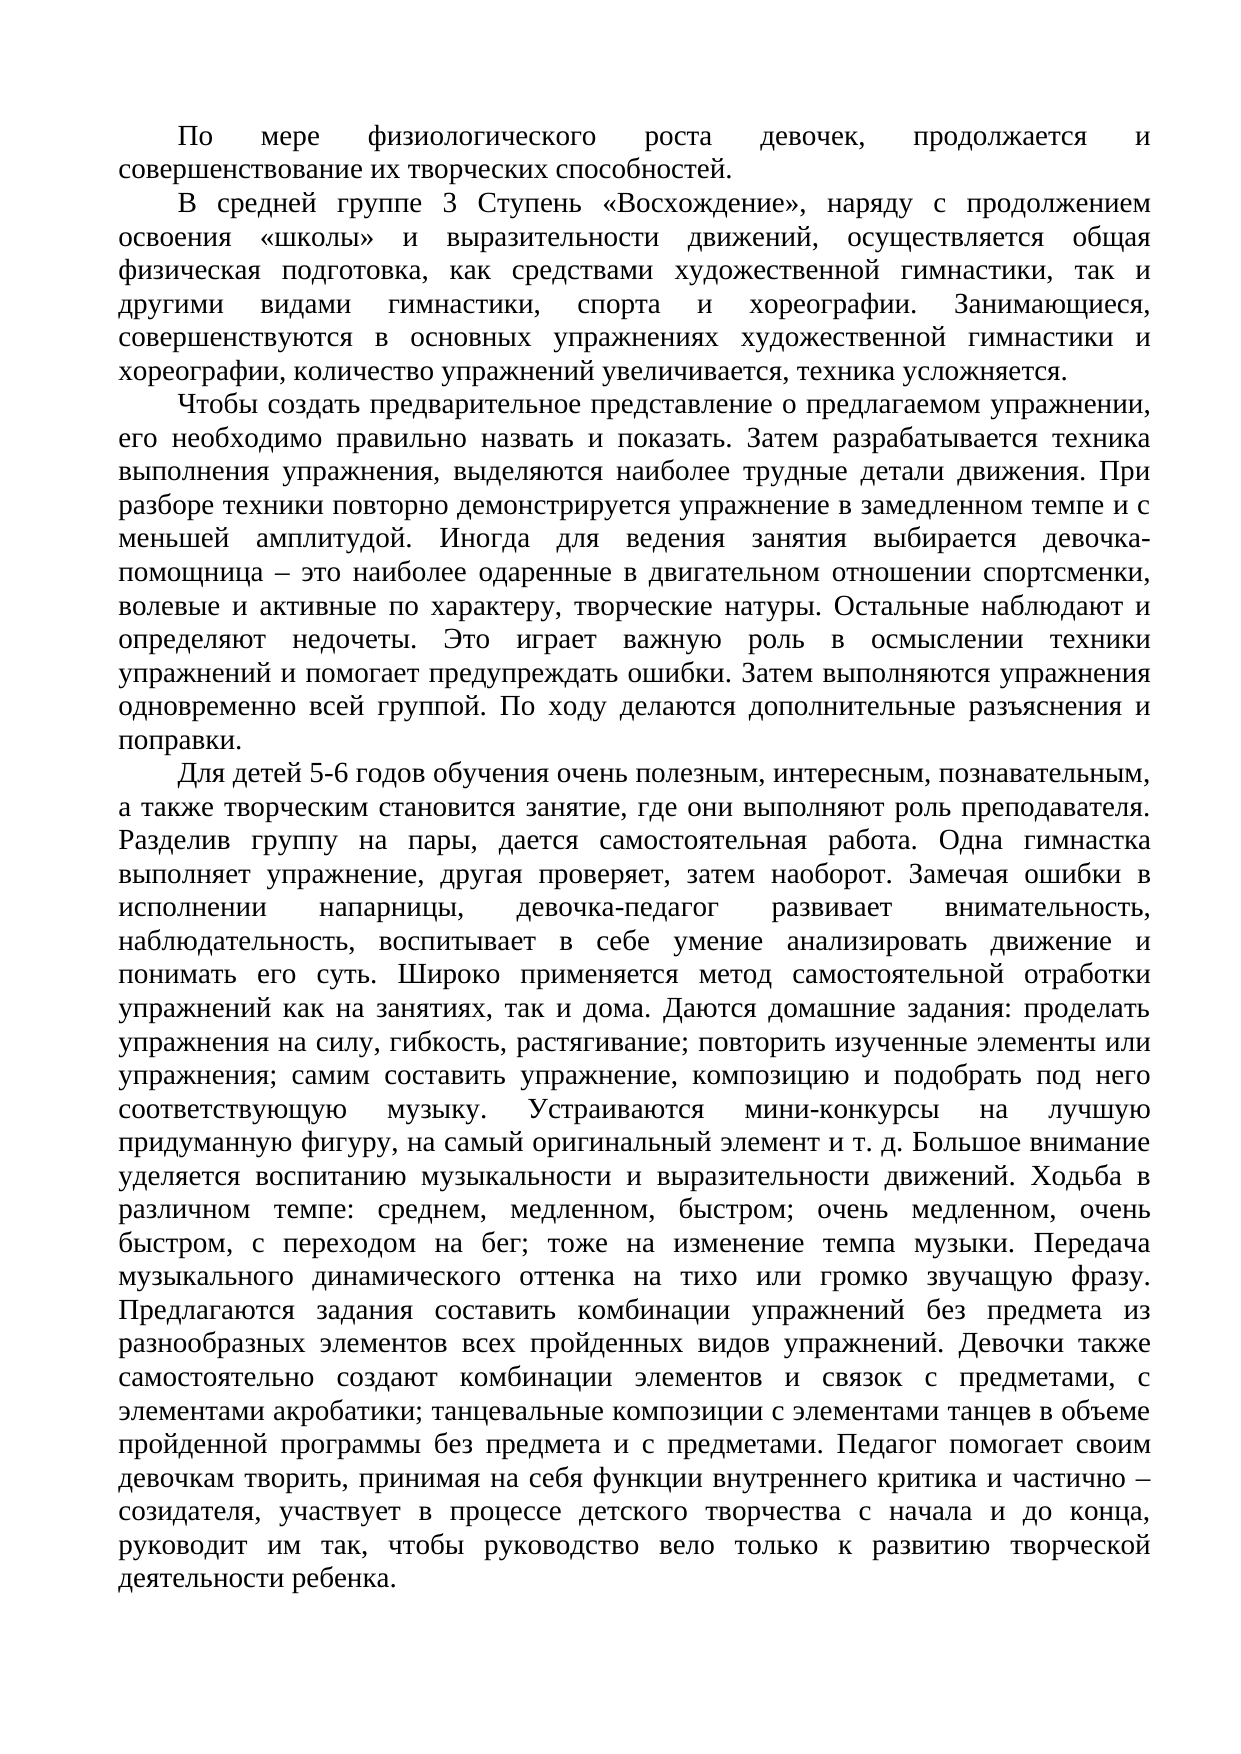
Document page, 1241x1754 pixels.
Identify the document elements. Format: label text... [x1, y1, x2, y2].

text По мере физиологического роста девочек, продолжается и совершенствование их творческих способностей. [118, 118, 1152, 185]
text Чтобы создать предварительное представление о предлагаемом упражнении, его необходимо правильно назвать и показать. Затем разрабатывается техника выполнения упражнения, выделяются наиболее трудные детали движения. При разборе техники повторно демонстрируется упражнение в замедленном темпе и с меньшей амплитудой. Иногда для ведения занятия выбирается девочка-помощница – это наиболее одаренные в двигательном отношении спортсменки, волевые и активные по характеру, творческие натуры. Остальные наблюдают и определяют недочеты. Это играет важную роль в осмыслении техники упражнений и помогает предупреждать ошибки. Затем выполняются упражнения одновременно всей группой. По ходу делаются дополнительные разъяснения и поправки. [118, 386, 1152, 755]
text Для детей 5-6 годов обучения очень полезным, интересным, познавательным, а также творческим становится занятие, где они выполняют роль преподавателя. Разделив группу на пары, дается самостоятельная работа. Одна гимнастка выполняет упражнение, другая проверяет, затем наоборот. Замечая ошибки в исполнении напарницы, девочка-педагог развивает внимательность, наблюдательность, воспитывает в себе умение анализировать движение и понимать его суть. Широко применяется метод самостоятельной отработки упражнений как на занятиях, так и дома. Даются домашние задания: проделать упражнения на силу, гибкость, растягивание; повторить изученные элементы или упражнения; самим составить упражнение, композицию и подобрать под него соответствующую музыку. Устраиваются мини-конкурсы на лучшую придуманную фигуру, на самый оригинальный элемент и т. д. Большое внимание уделяется воспитанию музыкальности и выразительности движений. Ходьба в различном темпе: среднем, медленном, быстром; очень медленном, очень быстром, с переходом на бег; тоже на изменение темпа музыки. Передача музыкального динамического оттенка на тихо или громко звучащую фразу. Предлагаются задания составить комбинации упражнений без предмета из разнообразных элементов всех пройденных видов упражнений. Девочки также самостоятельно создают комбинации элементов и связок с предметами, с элементами акробатики; танцевальные композиции с элементами танцев в объеме пройденной программы без предмета и с предметами. Педагог помогает своим девочкам творить, принимая на себя функции внутреннего критика и частично – созидателя, участвует в процессе детского творчества с начала и до конца, руководит им так, чтобы руководство вело только к развитию творческой деятельности ребенка. [118, 755, 1152, 1594]
text В средней группе 3 Ступень «Восхождение», наряду с продолжением освоения «школы» и выразительности движений, осуществляется общая физическая подготовка, как средствами художественной гимнастики, так и другими видами гимнастики, спорта и хореографии. Занимающиеся, совершенствуются в основных упражнениях художественной гимнастики и хореографии, количество упражнений увеличивается, техника усложняется. [118, 185, 1152, 386]
